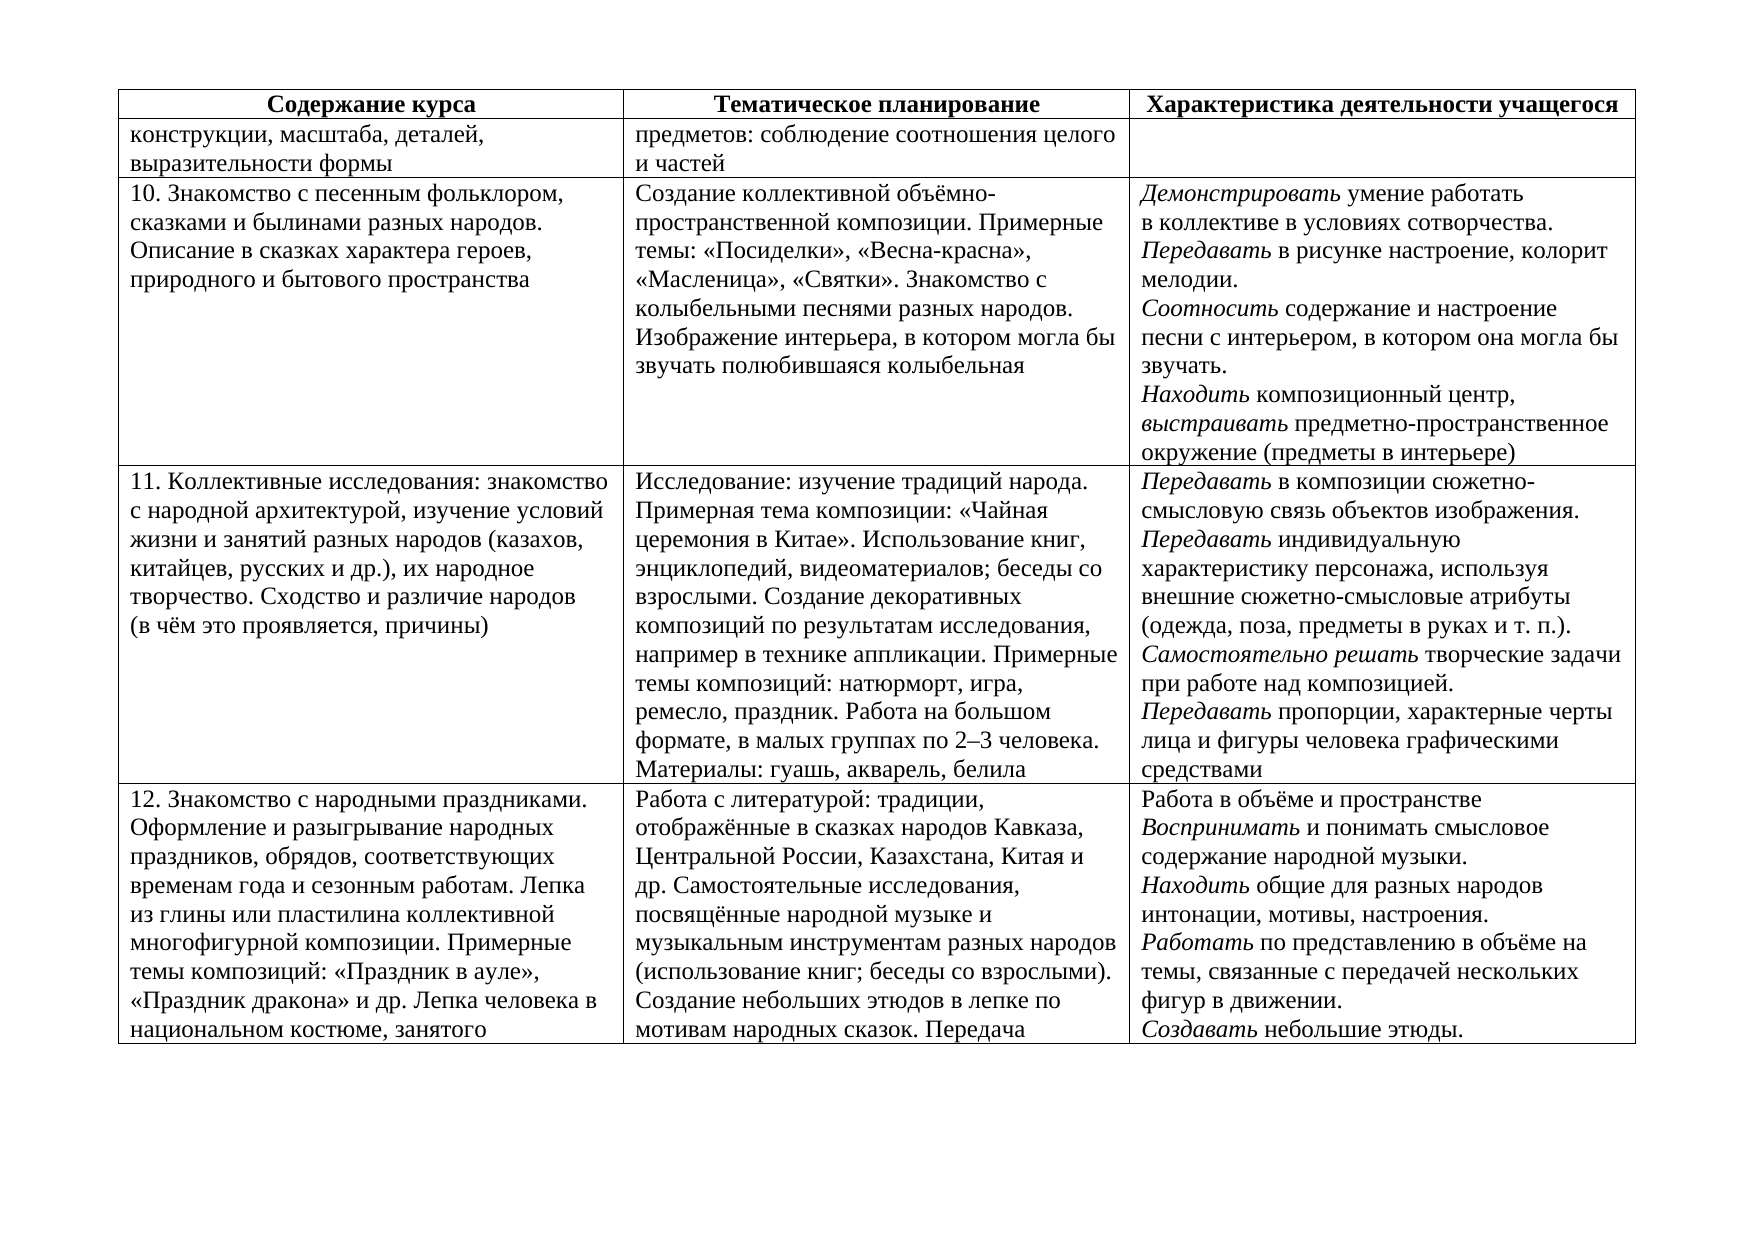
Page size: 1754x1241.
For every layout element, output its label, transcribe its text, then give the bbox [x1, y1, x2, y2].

table_cell 11. Коллективные исследования: знакомство с народной архитектурой, изучение условий жизни и занятий разных народов (казахов, китайцев, русских и др.), их народное творчество. Сходство и различие народов (в чём это проявляется, причины) [119, 466, 623, 783]
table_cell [119, 119, 623, 177]
table_header Тематическое планирование [624, 90, 1129, 118]
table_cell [119, 784, 623, 1042]
table_cell 10. Знакомство с песенным фольклором, сказками и былинами разных народов. Описание в сказках характера героев, природного и бытового пространства [119, 178, 623, 465]
table_header Содержание курса [119, 90, 623, 118]
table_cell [624, 784, 1129, 1042]
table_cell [1130, 784, 1635, 1042]
table_header Характеристика деятельности учащегося [1130, 90, 1635, 118]
table_cell Передавать в композиции сюжетно-смысловую связь объектов изображения. Передавать индивидуальную характеристику персонажа, используя внешние сюжетно-смысловые атрибуты (одежда, поза, предметы в руках и т. п.). Самостоятельно решать творческие задачи при работе над композицией. Передавать пропорции, характерные черты лица и фигуры человека графическими средствами [1130, 466, 1635, 783]
table_cell Исследование: изучение традиций народа. Примерная тема композиции: «Чайная церемония в Китае». Использование книг, энциклопедий, видеоматериалов; беседы со взрослыми. Создание декоративных композиций по результатам исследования, например в технике аппликации. Примерные темы композиций: натюрморт, игра, ремесло, праздник. Работа на большом формате, в малых группах по 2–3 человека. Материалы: гуашь, акварель, белила [624, 466, 1129, 783]
table_cell Демонстрировать умение работать в коллективе в условиях сотворчества. Передавать в рисунке настроение, колорит мелодии. Соотносить содержание и настроение песни с интерьером, в котором она могла бы звучать. Находить композиционный центр, выстраивать предметно-пространственное окружение (предметы в интерьере) [1130, 178, 1635, 465]
table_cell Создание коллективной объёмно-пространственной композиции. Примерные темы: «Посиделки», «Весна-красна», «Масленица», «Святки». Знакомство с колыбельными песнями разных народов. Изображение интерьера, в котором могла бы звучать полюбившаяся колыбельная [624, 178, 1129, 465]
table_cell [624, 119, 1129, 177]
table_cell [1130, 119, 1635, 177]
